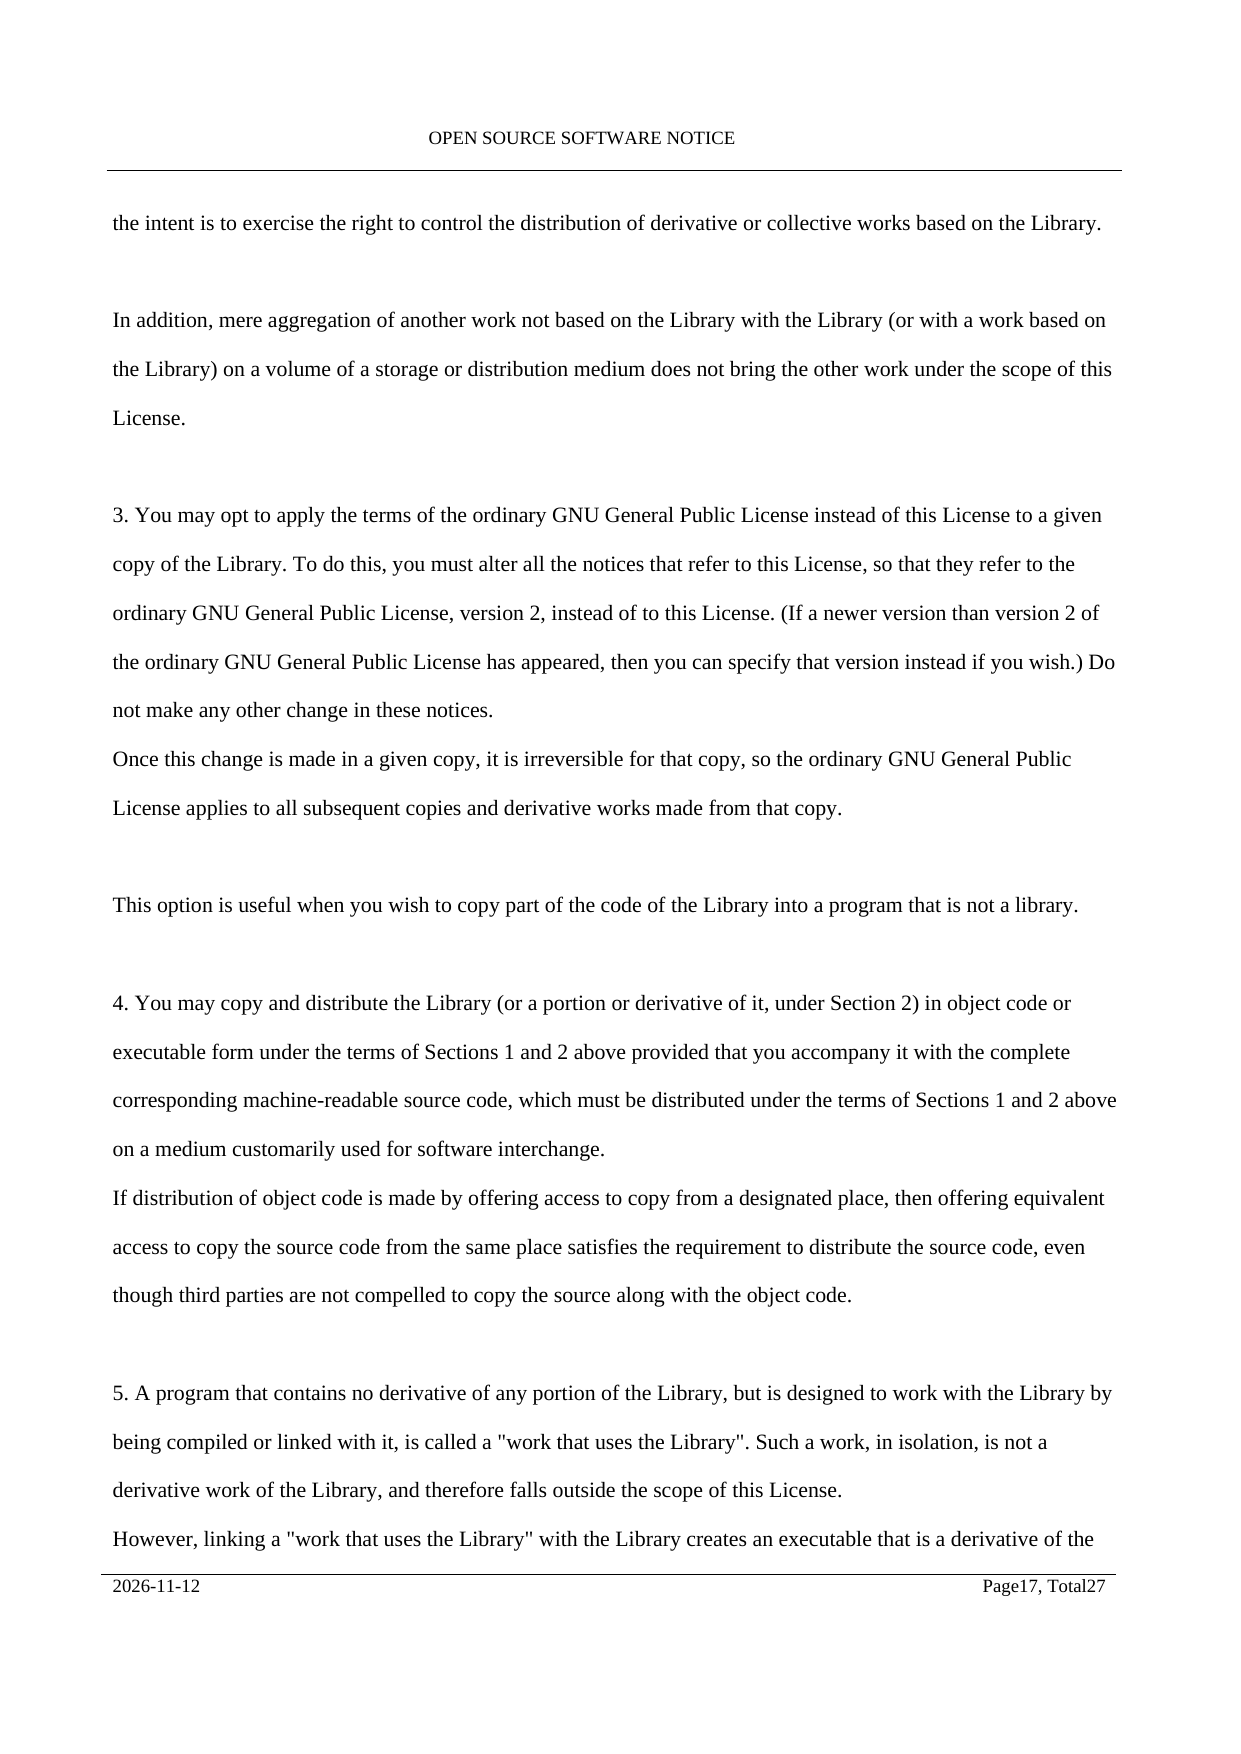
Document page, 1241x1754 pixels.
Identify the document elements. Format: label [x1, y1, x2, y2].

text [112, 206, 1128, 1555]
